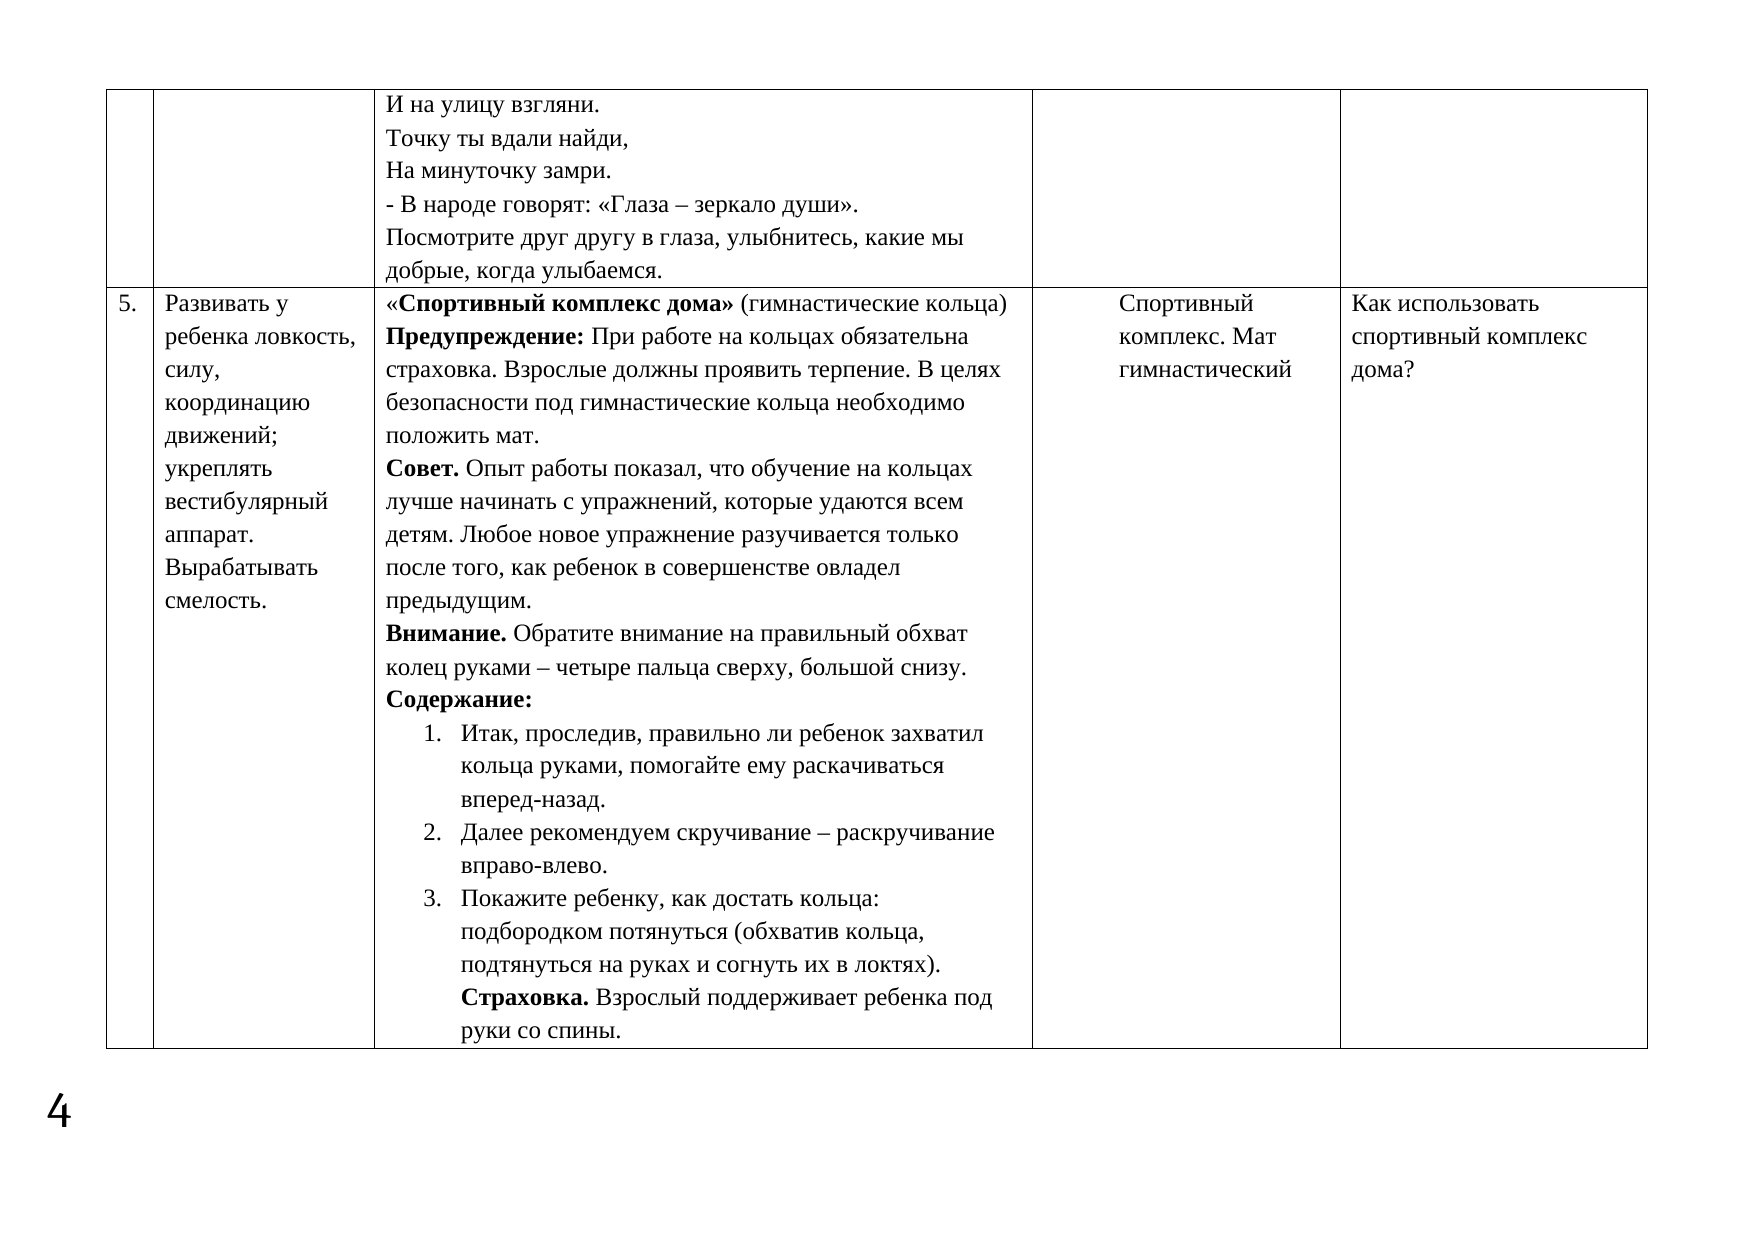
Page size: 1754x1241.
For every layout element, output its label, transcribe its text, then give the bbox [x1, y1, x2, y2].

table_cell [1341, 288, 1647, 1047]
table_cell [1033, 288, 1340, 1047]
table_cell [154, 90, 374, 287]
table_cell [1341, 90, 1647, 287]
table_cell 5. [107, 288, 153, 1047]
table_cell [154, 288, 374, 1047]
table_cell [375, 90, 1032, 287]
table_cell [375, 288, 1032, 1047]
table_cell 4. [107, 90, 153, 287]
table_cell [1033, 90, 1340, 287]
